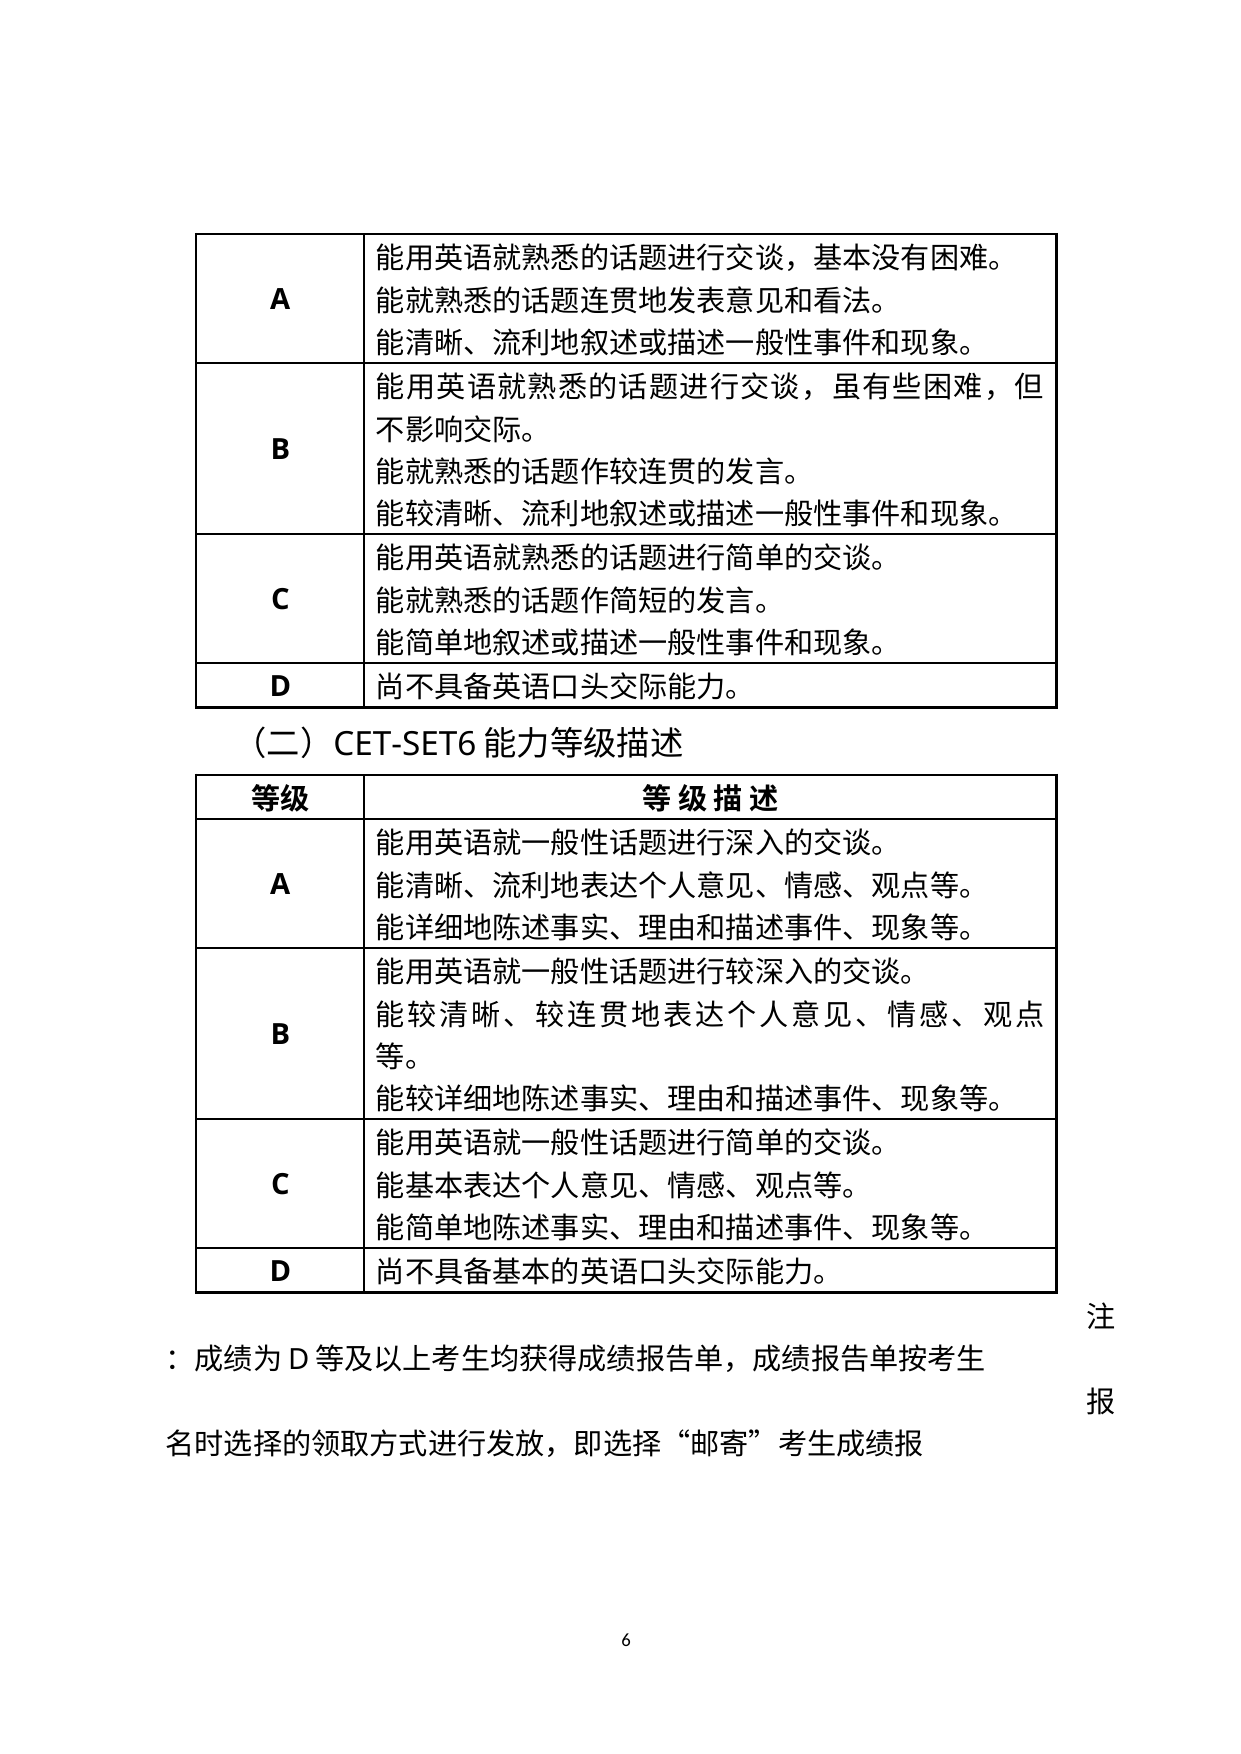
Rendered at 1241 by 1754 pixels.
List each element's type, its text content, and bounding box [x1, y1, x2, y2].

table_cell A [197, 235, 363, 362]
table_cell 尚不具备英语口头交际能力。 [365, 664, 1055, 706]
table_cell C [197, 535, 363, 662]
text 报名时选择的领取方式进行发放，即选择“邮寄”考生成绩报 [165, 1378, 1087, 1463]
table_header 等 级 描 述 [365, 776, 1055, 818]
text 注：成绩为D等及以上考生均获得成绩报告单，成绩报告单按考生 [165, 1293, 1087, 1378]
table_cell D [197, 1249, 363, 1291]
table_cell C [197, 1120, 363, 1247]
table_cell D [197, 664, 363, 706]
table_cell 能用英语就一般性话题进行较深入的交谈。 能较清晰、较连贯地表达个人意见、情感、观点等。 能较详细地陈述事实、理由和描述事件、现象等。 [365, 949, 1055, 1118]
list （二）CET-SET6能力等级描述 [233, 708, 1087, 773]
table_cell A [197, 820, 363, 947]
table_cell B [197, 364, 363, 533]
table_cell 能用英语就一般性话题进行深入的交谈。 能清晰、流利地表达个人意见、情感、观点等。 能详细地陈述事实、理由和描述事件、现象等。 [365, 820, 1055, 947]
table_cell B [197, 949, 363, 1118]
table_cell 能用英语就熟悉的话题进行交谈，虽有些困难，但不影响交际。 能就熟悉的话题作较连贯的发言。 能较清晰、流利地叙述或描述一般性事件和现象。 [365, 364, 1055, 533]
table_cell 能用英语就一般性话题进行简单的交谈。 能基本表达个人意见、情感、观点等。 能简单地陈述事实、理由和描述事件、现象等。 [365, 1120, 1055, 1247]
table_cell 能用英语就熟悉的话题进行交谈，基本没有困难。 能就熟悉的话题连贯地发表意见和看法。 能清晰、流利地叙述或描述一般性事件和现象。 [365, 235, 1055, 362]
table_cell 能用英语就熟悉的话题进行简单的交谈。 能就熟悉的话题作简短的发言。 能简单地叙述或描述一般性事件和现象。 [365, 535, 1055, 662]
table_cell 尚不具备基本的英语口头交际能力。 [365, 1249, 1055, 1291]
table_header 等级 [197, 776, 363, 818]
